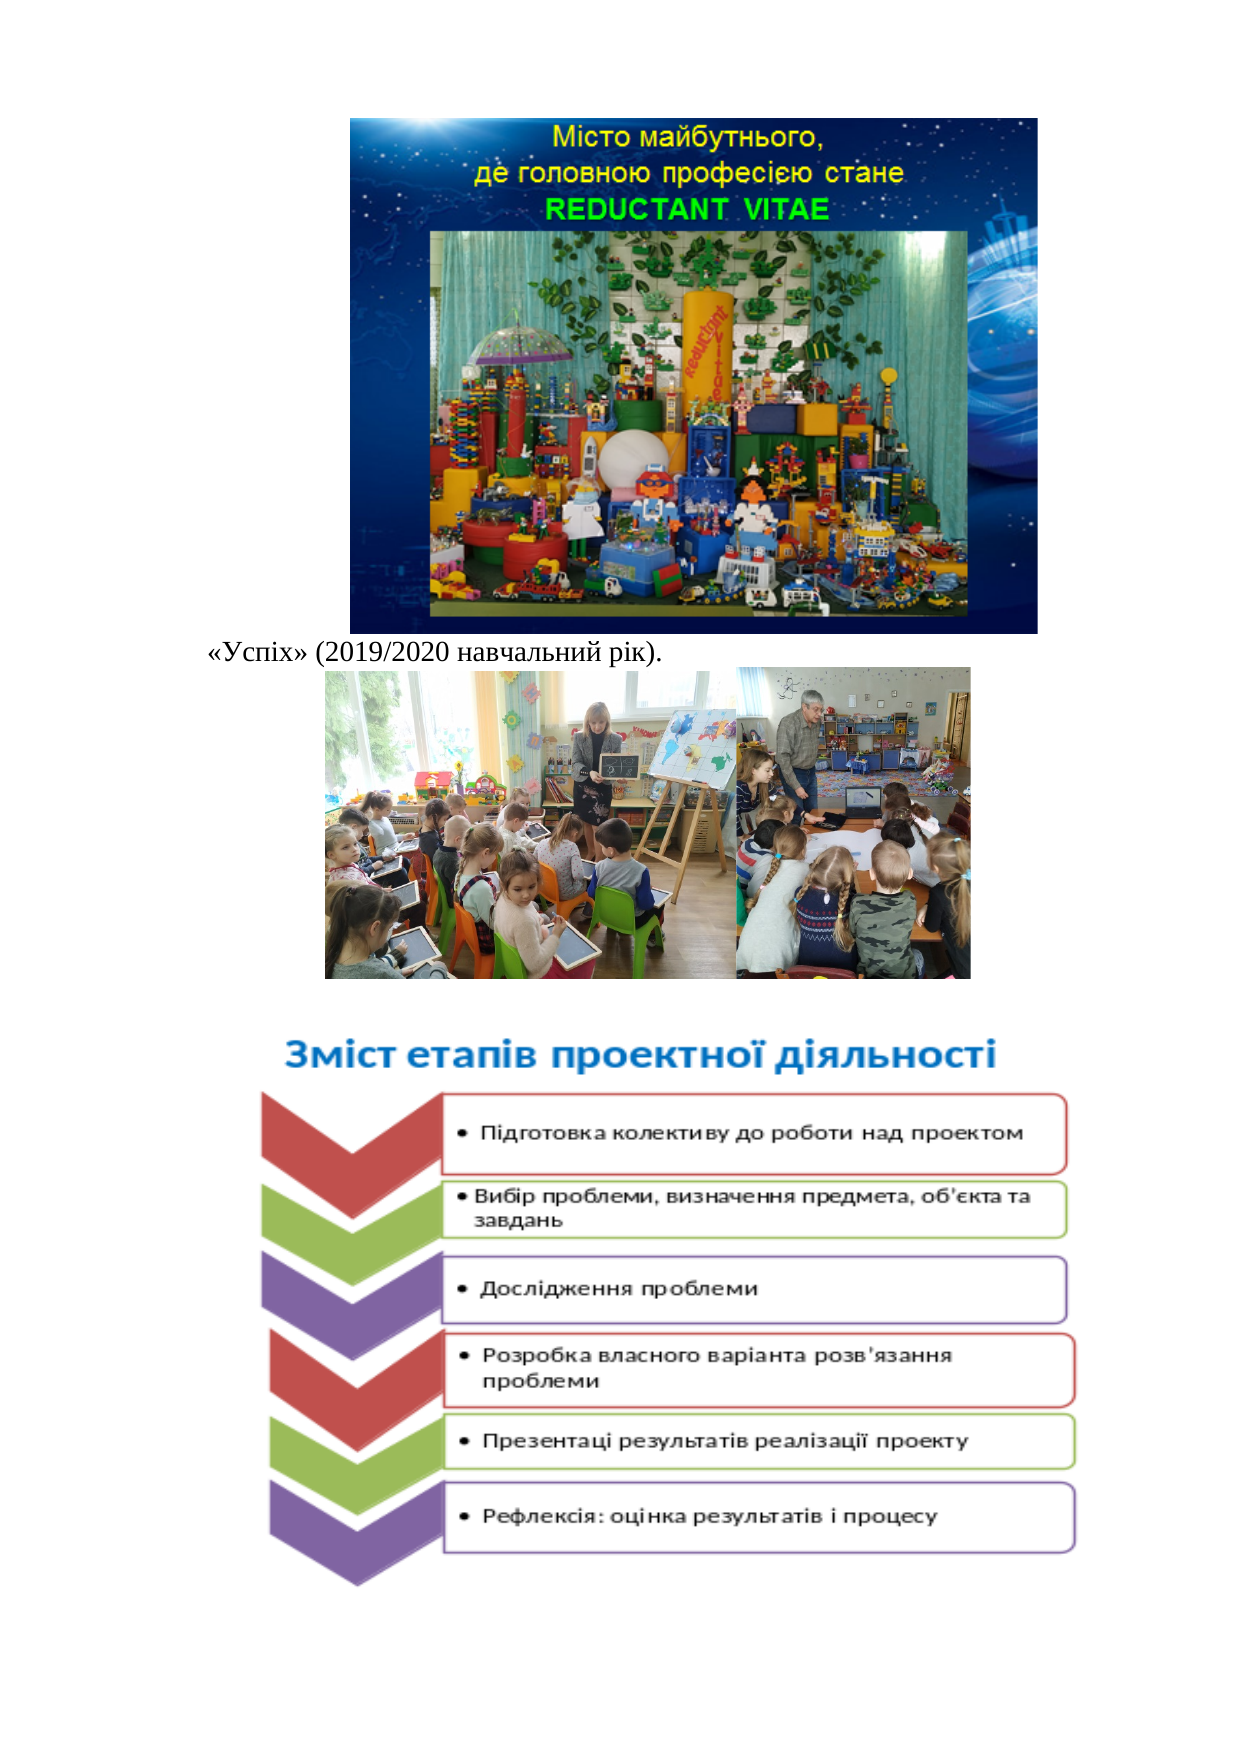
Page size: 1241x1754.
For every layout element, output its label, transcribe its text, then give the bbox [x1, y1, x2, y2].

picture [325, 667, 971, 979]
picture [350, 118, 1038, 634]
text «Успіх» (2019/2020 навчальний рік). [148, 634, 1181, 667]
